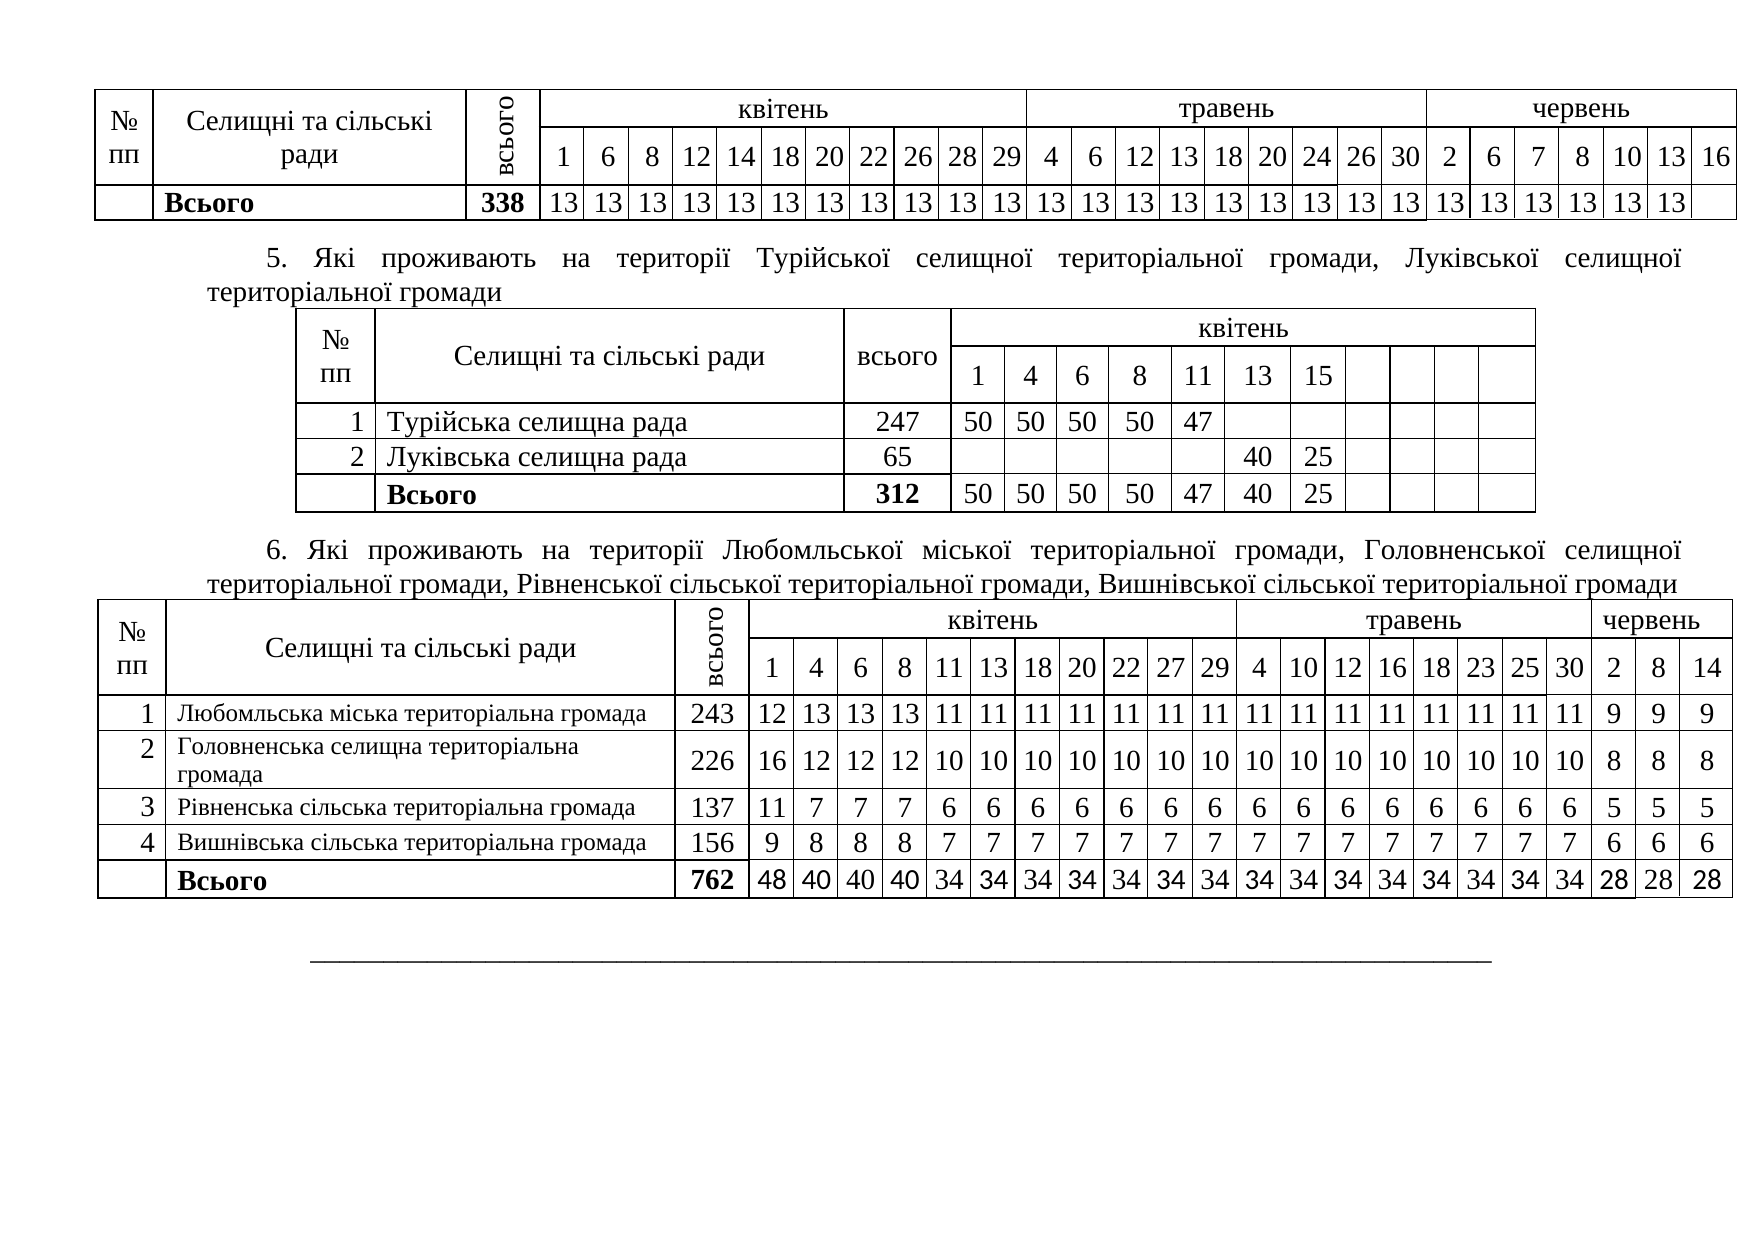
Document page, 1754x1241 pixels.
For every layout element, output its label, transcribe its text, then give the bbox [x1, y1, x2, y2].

table_cell 13 [838, 696, 882, 730]
table_cell 13 [1603, 185, 1647, 219]
table_cell 11 [1237, 696, 1280, 730]
table_cell 4 [1027, 128, 1071, 183]
table_cell 10 [1016, 731, 1059, 788]
table_header № пп [297, 309, 374, 402]
table_cell 13 [584, 186, 628, 219]
table_cell 4 [1237, 639, 1280, 694]
table_cell 13 [1205, 186, 1248, 219]
table_cell 12 [838, 731, 882, 788]
table_cell 7 [1326, 825, 1369, 859]
table_header всього [467, 90, 539, 183]
table_cell 48 [750, 860, 793, 897]
table_cell 10 [1281, 731, 1324, 788]
table_cell 34 [1148, 860, 1192, 897]
table_cell 11 [1172, 347, 1224, 402]
table_cell 6 [1326, 789, 1369, 824]
table_cell 29 [983, 128, 1026, 183]
table_cell 1 [952, 347, 1004, 402]
table_cell 11 [1503, 696, 1546, 730]
table_cell 18 [762, 128, 805, 183]
table_cell 50 [952, 474, 1004, 511]
table_cell 338 [467, 186, 539, 219]
table_cell 13 [1225, 347, 1290, 402]
table_cell 30 [1382, 128, 1426, 183]
table_cell 13 [629, 186, 672, 219]
table_cell [1479, 347, 1535, 402]
table_cell 25 [1291, 474, 1345, 511]
table_cell 47 [1172, 474, 1224, 511]
table_header Селищні та сільські ради [154, 90, 465, 183]
table_cell 6 [1060, 789, 1103, 824]
table_cell 1 [541, 128, 583, 183]
table_cell 156 [676, 825, 748, 859]
table_cell 16 [1692, 128, 1736, 183]
table_cell 16 [1370, 639, 1413, 694]
table_cell 20 [1249, 128, 1292, 183]
table_cell 312 [845, 475, 950, 511]
table_cell 6 [1105, 789, 1147, 824]
table_cell 7 [1148, 825, 1192, 859]
table_cell 27 [1148, 639, 1192, 694]
table_cell 13 [939, 186, 982, 219]
table_header Селищні та сільські ради [376, 309, 843, 402]
table_cell 9 [1636, 695, 1679, 730]
table_cell [1005, 439, 1056, 473]
table_cell 2 [1592, 639, 1635, 694]
table_cell 5 [1636, 789, 1679, 824]
table_cell 12 [750, 696, 793, 730]
table_cell 4 [1005, 347, 1056, 402]
table_cell 7 [1370, 825, 1413, 859]
table_cell [1435, 474, 1478, 511]
table_cell 7 [927, 825, 970, 859]
table_cell [1291, 404, 1345, 438]
table_cell 10 [1237, 731, 1280, 788]
table_cell 13 [794, 696, 837, 730]
table_cell 13 [1647, 185, 1692, 219]
table_cell 18 [1205, 128, 1248, 183]
table_cell 7 [1237, 825, 1280, 859]
table_cell 34 [1370, 860, 1413, 897]
table_cell 20 [1060, 639, 1103, 694]
table_cell 28 [1680, 860, 1732, 897]
table_cell 9 [750, 825, 793, 859]
table_cell 34 [1281, 860, 1324, 897]
table_cell 11 [750, 789, 793, 824]
table_cell 50 [1005, 404, 1056, 438]
table_cell [1057, 439, 1108, 473]
table_cell 11 [1148, 696, 1192, 730]
table_cell 10 [1547, 731, 1591, 788]
table_cell 25 [1291, 439, 1345, 473]
table_cell 10 [1281, 639, 1324, 694]
table_cell 12 [1326, 639, 1369, 694]
table_cell 10 [971, 731, 1014, 788]
table_cell 7 [1458, 825, 1502, 859]
table_cell [1479, 474, 1535, 511]
table_cell 11 [1458, 696, 1502, 730]
table_header травень [1237, 600, 1591, 637]
table_cell 12 [794, 731, 837, 788]
table_cell 8 [794, 825, 837, 859]
table_cell 34 [1193, 860, 1236, 897]
table_cell 7 [883, 789, 926, 824]
table_cell 50 [952, 404, 1004, 438]
table_cell 50 [1005, 474, 1056, 511]
table_cell 40 [1225, 474, 1290, 511]
table_header квітень [541, 90, 1026, 126]
table_cell 10 [1370, 731, 1413, 788]
table_cell 13 [762, 186, 805, 219]
table_cell 10 [1326, 731, 1369, 788]
table_cell 10 [1193, 731, 1236, 788]
table_cell 8 [883, 639, 926, 694]
table_cell 50 [1057, 474, 1108, 511]
table_cell 34 [927, 860, 970, 897]
table_cell [1391, 347, 1434, 402]
table_cell 28 [1636, 860, 1679, 897]
table_cell [1172, 439, 1224, 473]
table_cell 7 [1193, 825, 1236, 859]
table_header всього [676, 600, 748, 694]
table_cell 12 [1116, 128, 1159, 183]
table_cell 8 [1680, 731, 1732, 788]
table_cell 26 [1338, 128, 1381, 183]
table_cell 14 [1680, 639, 1732, 694]
table_cell 28 [1592, 860, 1635, 897]
table_cell 13 [1427, 185, 1470, 219]
table_cell 1 [750, 639, 793, 694]
table_cell 13 [541, 186, 583, 219]
table_header червень [1427, 90, 1736, 126]
table_header травень [1027, 90, 1426, 126]
table_cell 10 [1414, 731, 1457, 788]
table_cell 34 [1458, 860, 1502, 897]
table_cell 6 [1414, 789, 1457, 824]
table_cell 8 [1636, 731, 1679, 788]
table_cell 34 [1414, 860, 1457, 897]
table_header всього [845, 309, 950, 402]
table_cell 34 [1237, 860, 1280, 897]
table_cell 226 [676, 731, 748, 788]
table_cell [1692, 185, 1736, 219]
table_cell 2 [1427, 128, 1469, 183]
table_cell 8 [883, 825, 926, 859]
table_cell 14 [717, 128, 761, 183]
table_cell 247 [845, 404, 950, 438]
table_cell 22 [850, 128, 893, 183]
table_cell 11 [971, 696, 1014, 730]
table_cell 13 [1382, 185, 1426, 219]
table_cell Турійська селищна рада [376, 404, 843, 438]
table_cell 8 [838, 825, 882, 859]
table_cell 6 [1680, 825, 1732, 859]
table_cell 7 [794, 789, 837, 824]
table_cell 13 [1160, 186, 1204, 219]
table_cell 13 [1072, 186, 1115, 219]
table_cell [1109, 439, 1171, 473]
table_cell 9 [1592, 695, 1635, 730]
table_cell 13 [1338, 185, 1381, 219]
table_cell 24 [1293, 128, 1337, 183]
table_cell Всього [167, 861, 674, 897]
table_cell [99, 861, 165, 897]
table_cell [1391, 439, 1434, 473]
table_cell 13 [1116, 186, 1159, 219]
table_cell 8 [629, 128, 672, 183]
table_cell 11 [1281, 696, 1324, 730]
table_cell [1225, 404, 1290, 438]
table_cell 40 [1225, 439, 1290, 473]
table_cell 11 [1547, 695, 1591, 730]
table_cell 7 [971, 825, 1014, 859]
table_cell 11 [927, 639, 970, 694]
table_cell 7 [1414, 825, 1457, 859]
table_cell 13 [983, 186, 1026, 219]
table_cell 30 [1547, 639, 1591, 694]
table_cell [297, 475, 374, 511]
table_cell 8 [1636, 639, 1679, 694]
table_cell 7 [1281, 825, 1324, 859]
table_cell 137 [676, 789, 748, 824]
table_cell Всього [376, 475, 843, 511]
table_cell 50 [1109, 474, 1171, 511]
table_cell Головненська селищна територіальна громада [166, 731, 674, 788]
table_cell 1 [297, 404, 375, 438]
table_cell 29 [1193, 639, 1236, 694]
table_cell 34 [971, 860, 1014, 897]
table_cell 2 [297, 439, 375, 473]
table_cell 6 [1193, 789, 1236, 824]
table_cell 6 [971, 789, 1014, 824]
table_cell 13 [971, 639, 1014, 694]
table_cell Всього [154, 186, 465, 219]
text _________________________________________________________________________________ [310, 932, 1683, 966]
table_cell 13 [1470, 185, 1514, 219]
table_header № пп [96, 90, 152, 183]
table_cell 6 [1547, 789, 1591, 824]
table_cell [96, 186, 152, 219]
table_cell 11 [927, 696, 970, 730]
table_cell 11 [1370, 696, 1413, 730]
table_cell 6 [584, 128, 628, 183]
table_cell 10 [1503, 731, 1546, 788]
table_header квітень [952, 309, 1535, 345]
table_cell 40 [794, 860, 837, 897]
table_cell [1346, 347, 1389, 402]
table_cell 13 [1249, 186, 1292, 219]
table_cell [1435, 439, 1478, 473]
table_cell [1479, 439, 1535, 473]
table_cell 2 [99, 731, 165, 788]
table_cell 28 [939, 128, 982, 183]
table_cell 11 [1016, 696, 1059, 730]
table_cell 34 [1016, 860, 1059, 897]
table_cell 13 [1027, 186, 1071, 219]
table_cell 26 [895, 128, 938, 183]
table_cell 6 [1148, 789, 1192, 824]
table_cell 13 [1558, 185, 1603, 219]
table_cell 12 [883, 731, 926, 788]
table_cell 8 [1109, 347, 1171, 402]
table_cell 25 [1503, 639, 1546, 694]
table_cell 40 [838, 860, 882, 897]
table_cell 7 [1547, 825, 1591, 859]
table_cell 6 [838, 639, 882, 694]
table_cell 34 [1326, 860, 1369, 897]
table_cell [1435, 347, 1478, 402]
table_cell 12 [673, 128, 716, 183]
table_cell 4 [99, 825, 165, 859]
table_cell 13 [1648, 128, 1691, 183]
table_cell [1346, 404, 1389, 438]
table_cell 6 [1370, 789, 1413, 824]
table_cell 18 [1016, 639, 1059, 694]
table_cell 4 [794, 639, 837, 694]
table_cell [1391, 404, 1434, 438]
table_cell 13 [673, 186, 716, 219]
table_cell 11 [1060, 696, 1103, 730]
table_cell 13 [717, 186, 761, 219]
text 5. Які проживають на території Турійської селищної територіальної громади, Луківської селищної територіальної громади [207, 240, 1683, 307]
table_cell 6 [927, 789, 970, 824]
table_cell 13 [1160, 128, 1204, 183]
table_cell [1346, 474, 1389, 511]
table_cell 6 [1458, 789, 1502, 824]
table_cell 15 [1291, 347, 1345, 402]
table_cell 6 [1016, 789, 1059, 824]
table_cell 9 [1680, 695, 1732, 730]
table_cell 762 [676, 861, 748, 897]
table_cell 7 [1515, 128, 1558, 183]
text 6. Які проживають на території Любомльської міської територіальної громади, Головненської селищної територіальної громади, Рівненської сільської територіальної громади, Вишнівської сільської територіальної громади [207, 532, 1683, 599]
table_cell 40 [883, 860, 926, 897]
table_cell 11 [1105, 696, 1147, 730]
table_cell 7 [1503, 825, 1546, 859]
table_cell 10 [1060, 731, 1103, 788]
table_cell 8 [1559, 128, 1603, 183]
table_cell 10 [927, 731, 970, 788]
table_cell 23 [1458, 639, 1502, 694]
table_cell 34 [1060, 860, 1103, 897]
table_cell [1479, 404, 1535, 438]
table_cell 13 [895, 186, 938, 219]
table_cell 6 [1072, 128, 1115, 183]
table_cell 65 [845, 439, 950, 473]
table_cell 13 [883, 696, 926, 730]
table_cell 3 [99, 789, 165, 824]
table_cell [952, 439, 1004, 473]
table_cell 34 [1105, 860, 1147, 897]
table_cell 13 [1514, 185, 1558, 219]
table_cell 10 [1105, 731, 1147, 788]
table_cell Вишнівська сільська територіальна громада [166, 825, 674, 859]
table_cell 18 [1414, 639, 1457, 694]
table_cell 34 [1503, 860, 1546, 897]
table_cell [1435, 404, 1478, 438]
table_cell 6 [1503, 789, 1546, 824]
table_cell Рівненська сільська територіальна громада [166, 789, 674, 824]
table_cell 13 [1293, 186, 1337, 219]
table_cell 34 [1547, 860, 1591, 897]
table_cell 20 [806, 128, 849, 183]
table_cell 243 [676, 696, 748, 730]
table_cell 6 [1237, 789, 1280, 824]
table_cell 50 [1057, 404, 1108, 438]
table_cell Луківська селищна рада [376, 439, 843, 473]
table_cell 10 [1604, 128, 1647, 183]
table_cell [1391, 474, 1434, 511]
table_cell 50 [1109, 404, 1171, 438]
table_header Селищні та сільські ради [167, 600, 674, 694]
table_cell 22 [1105, 639, 1147, 694]
table_cell 6 [1636, 825, 1679, 859]
table_cell 7 [1060, 825, 1103, 859]
table_cell 6 [1281, 789, 1324, 824]
table_cell 7 [1016, 825, 1059, 859]
table_header квітень [750, 600, 1236, 637]
table_cell 1 [99, 696, 165, 730]
table_cell 6 [1057, 347, 1108, 402]
table_cell 5 [1592, 789, 1635, 824]
table_cell 16 [750, 731, 793, 788]
table_cell 5 [1680, 789, 1732, 824]
table_cell 6 [1592, 825, 1635, 859]
table_cell [1346, 439, 1389, 473]
table_cell 11 [1193, 696, 1236, 730]
table_header № пп [99, 600, 165, 694]
table_cell 11 [1326, 696, 1369, 730]
table_cell Любомльська міська територіальна громада [166, 696, 674, 730]
table_cell 10 [1148, 731, 1192, 788]
table_cell 8 [1592, 731, 1635, 788]
table_cell 47 [1172, 404, 1224, 438]
table_cell 13 [806, 186, 849, 219]
table_cell 13 [850, 186, 893, 219]
table_cell 11 [1414, 696, 1457, 730]
table_cell 7 [1105, 825, 1147, 859]
table_cell 6 [1471, 128, 1514, 183]
table_header червень [1592, 600, 1732, 637]
table_cell 10 [1458, 731, 1502, 788]
table_cell 7 [838, 789, 882, 824]
